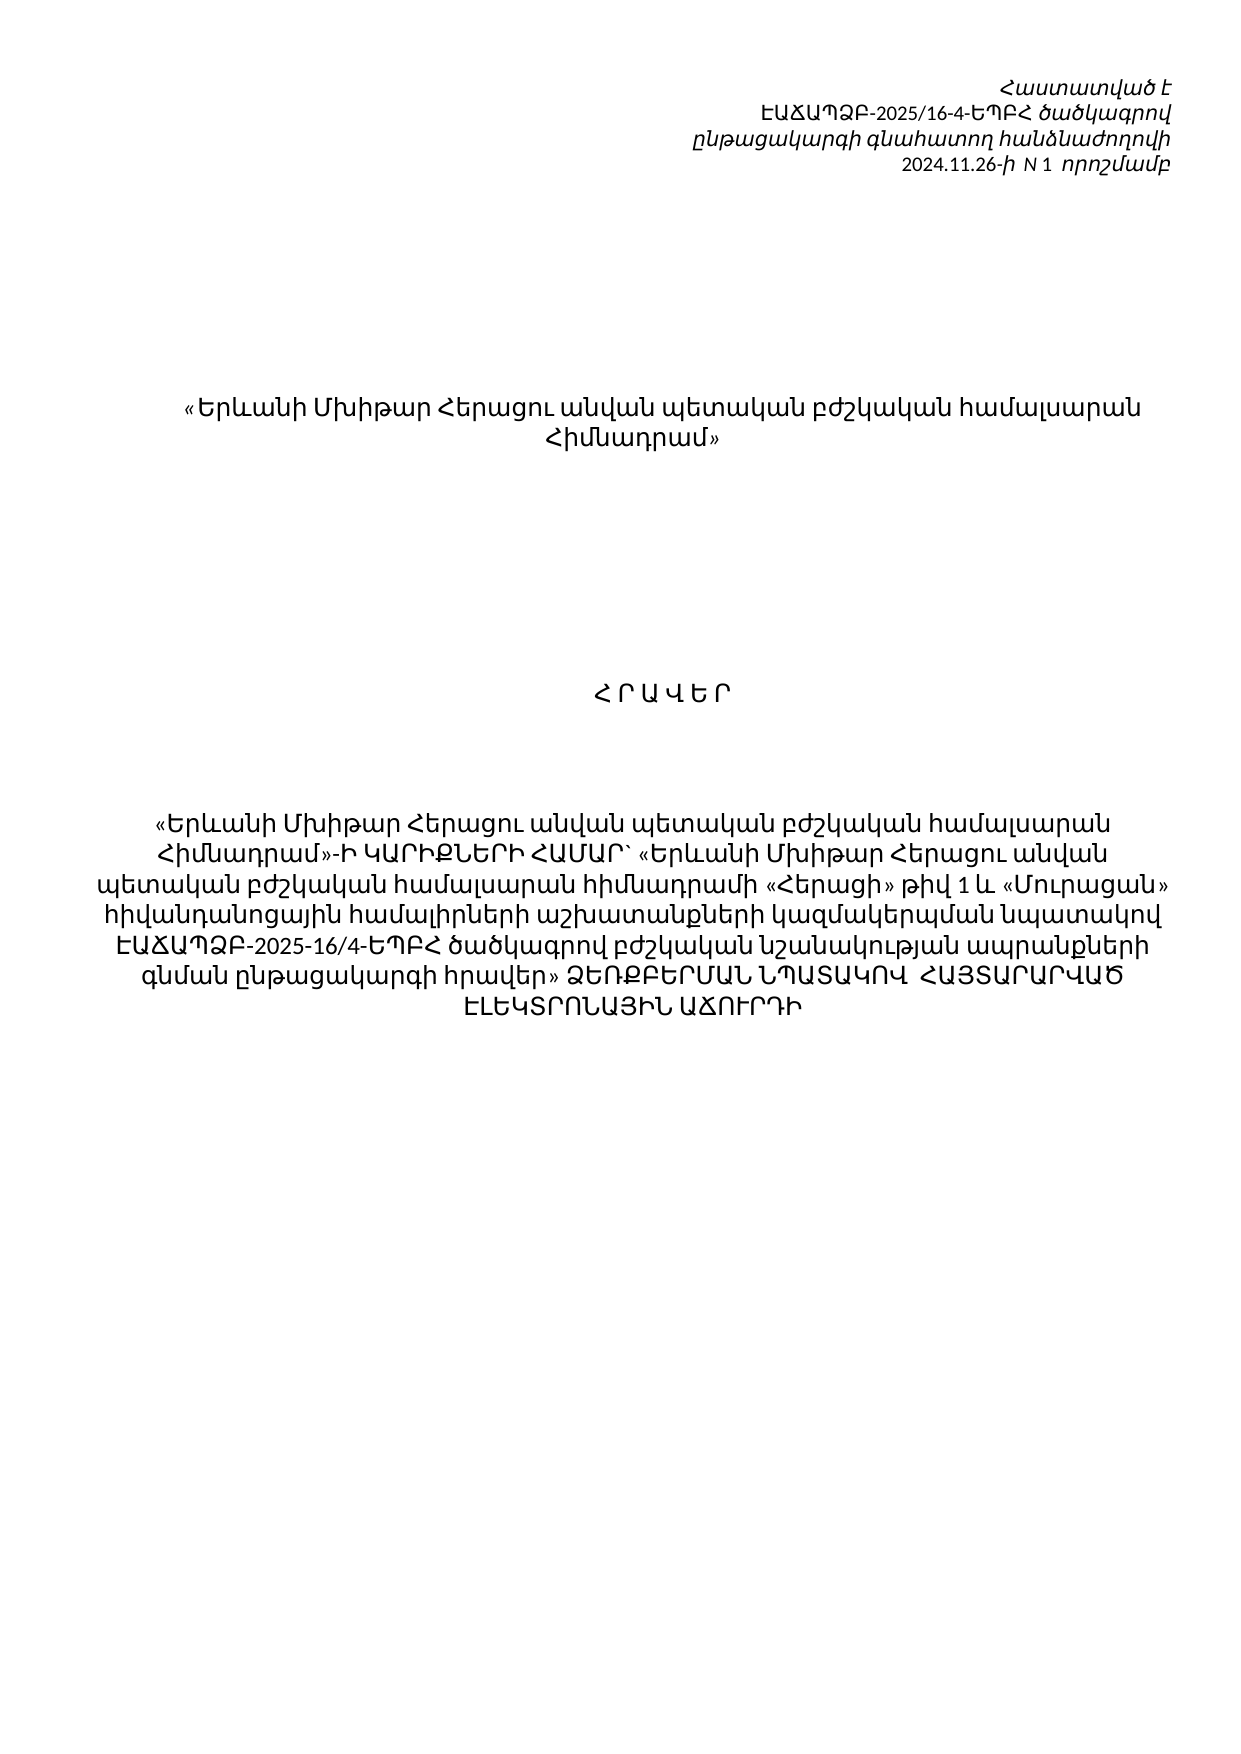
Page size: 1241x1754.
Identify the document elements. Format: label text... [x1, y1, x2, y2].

text ընթացակարգի գնահատող հանձնաժողովի [94, 126, 1171, 151]
text ԷԱՃԱՊՁԲ-2025/16-4-ԵՊԲՀ ծածկագրով [94, 100, 1171, 126]
text Հ Ր Ա Վ Ե Ր [94, 679, 1172, 709]
text «Երևանի Մխիթար Հերացու անվան պետական բժշկական համալսարան Հիմնադրամ»-Ի ԿԱՐԻՔՆԵՐԻ ՀԱՄԱՐ` «Երևանի Մխիթար Հերացու անվան պետական բժշկական համալսարան հիմնադրամի «Հերացի» թիվ 1 և «Մուրացան» հիվանդանոցային համալիրների աշխատանքների կազմակերպման նպատակով ԷԱՃԱՊՁԲ-2025-16/4-ԵՊԲՀ ծածկագրով բժշկական նշանակության ապրանքների գնման ընթացակարգի հրավեր» ՁԵՌՔԲԵՐՄԱՆ ՆՊԱՏԱԿՈՎ ՀԱՅՏԱՐԱՐՎԱԾ ԷԼԵԿՏՐՈՆԱՅԻՆ ԱՃՈՒՐԴԻ [94, 808, 1172, 1021]
text « Երևանի Մխիթար Հերացու անվան պետական բժշկական համալսարան Հիմնադրամ» [94, 392, 1172, 453]
text Հաստատված է [94, 75, 1171, 100]
text 2024.11.26 -ի N 1 որոշմամբ [94, 151, 1171, 177]
